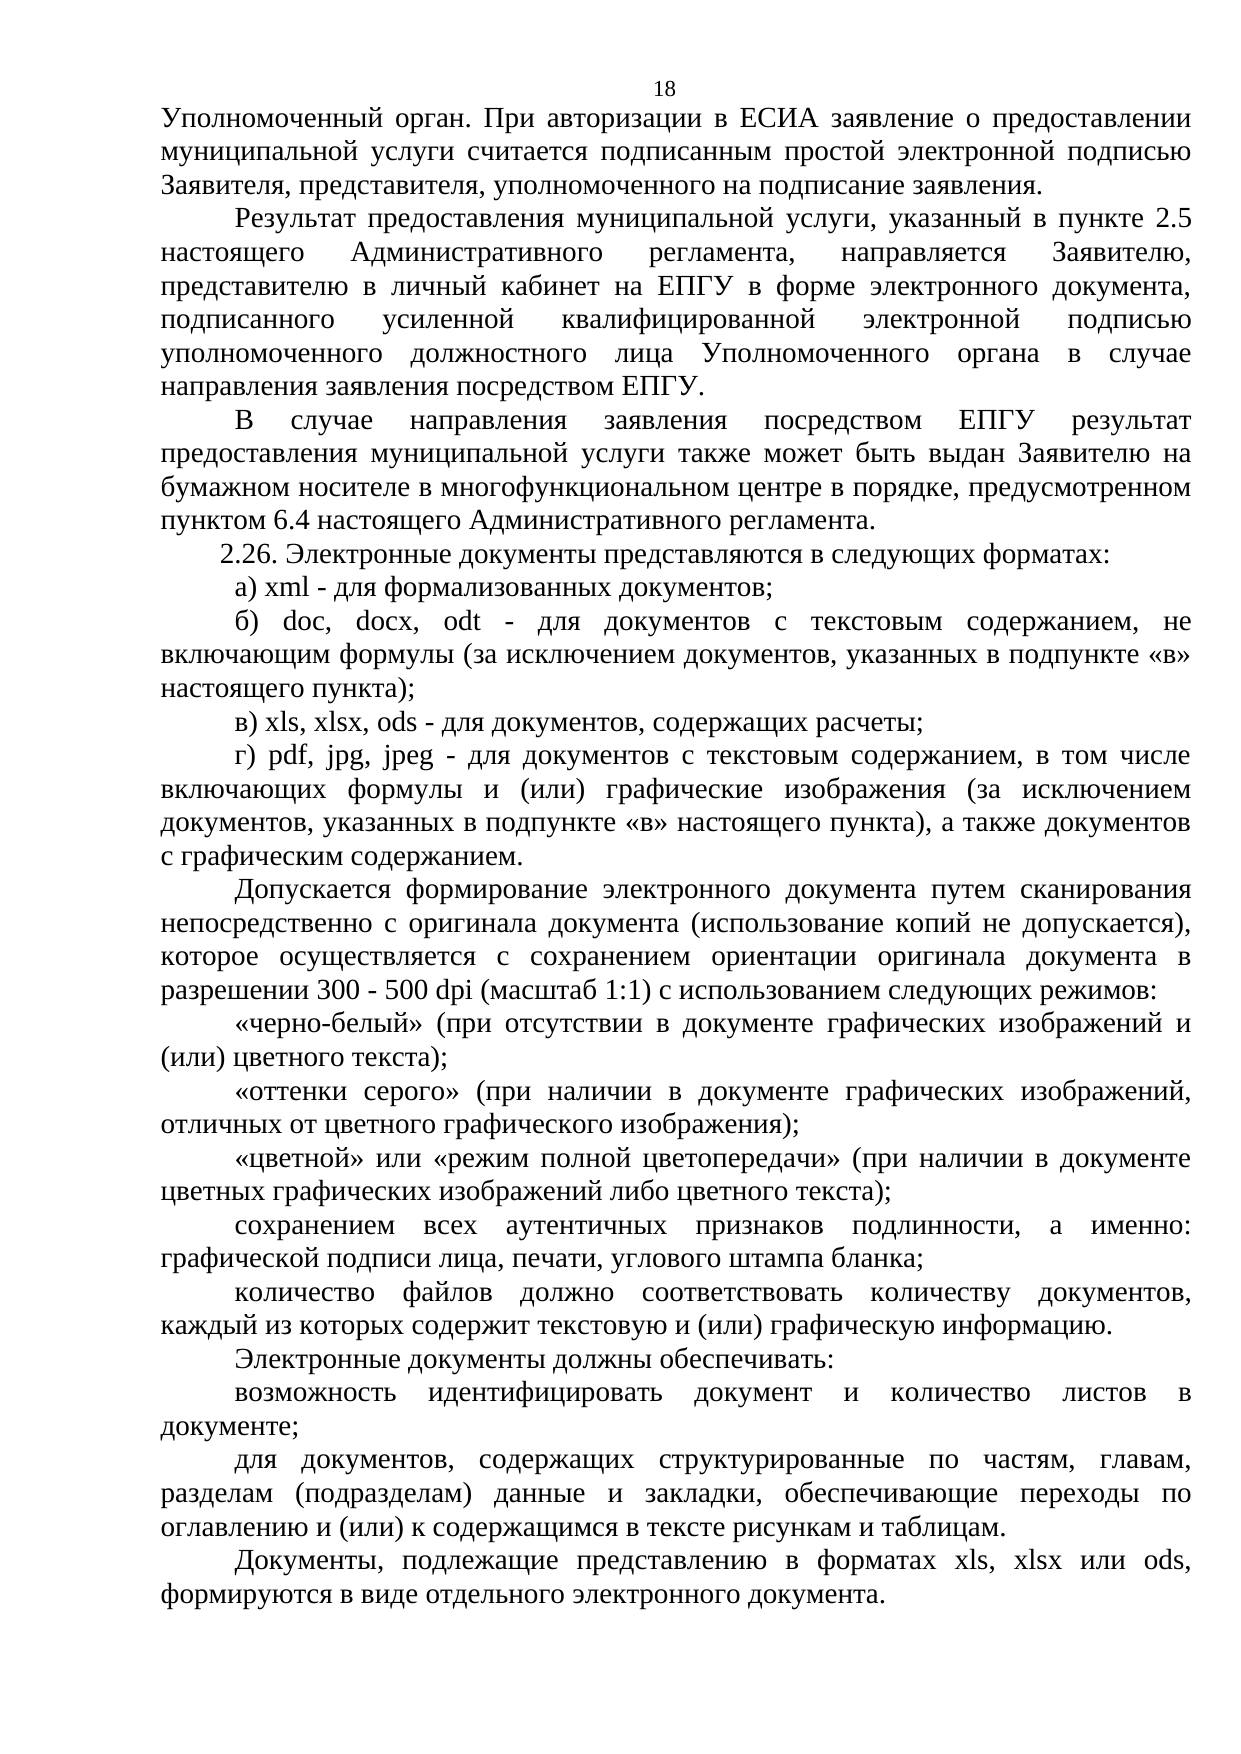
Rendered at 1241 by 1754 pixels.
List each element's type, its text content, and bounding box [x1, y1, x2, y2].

text Результат предоставления муниципальной услуги, указанный в пункте 2.5 настоящего Административного регламента, направляется Заявителю, представителю в личный кабинет на ЕПГУ в форме электронного документа, подписанного усиленной квалифицированной электронной подписью уполномоченного должностного лица Уполномоченного органа в случае направления заявления посредством ЕПГУ. [160, 201, 1192, 402]
text возможность идентифицировать документ и количество листов в документе; [160, 1374, 1192, 1442]
text Допускается формирование электронного документа путем сканирования непосредственно с оригинала документа (использование копий не допускается), которое осуществляется с сохранением ориентации оригинала документа в разрешении 300 - 500 dpi (масштаб 1:1) с использованием следующих режимов: [160, 871, 1192, 1006]
text Документы, подлежащие представлению в форматах xls, xlsx или ods, формируются в виде отдельного электронного документа. [160, 1542, 1192, 1609]
text В случае направления заявления посредством ЕПГУ результат предоставления муниципальной услуги также может быть выдан Заявителю на бумажном носителе в многофункциональном центре в порядке, предусмотренном пунктом 6.4 настоящего Административного регламента. [160, 402, 1192, 536]
text б) doc, docx, odt - для документов с текстовым содержанием, не включающим формулы (за исключением документов, указанных в подпункте «в» настоящего пункта); [160, 603, 1192, 704]
text количество файлов должно соответствовать количеству документов, каждый из которых содержит текстовую и (или) графическую информацию. [160, 1274, 1192, 1341]
text «цветной» или «режим полной цветопередачи» (при наличии в документе цветных графических изображений либо цветного текста); [160, 1140, 1192, 1207]
text для документов, содержащих структурированные по частям, главам, разделам (подразделам) данные и закладки, обеспечивающие переходы по оглавлению и (или) к содержащимся в тексте рисункам и таблицам. [160, 1442, 1192, 1542]
text г) pdf, jpg, jpeg - для документов с текстовым содержанием, в том числе включающих формулы и (или) графические изображения (за исключением документов, указанных в подпункте «в» настоящего пункта), а также документов с графическим содержанием. [160, 737, 1192, 871]
text Электронные документы должны обеспечивать: [160, 1341, 1192, 1374]
text а) xml - для формализованных документов; [160, 569, 1192, 603]
text сохранением всех аутентичных признаков подлинности, а именно: графической подписи лица, печати, углового штампа бланка; [160, 1207, 1192, 1274]
text в) xls, xlsx, ods - для документов, содержащих расчеты; [160, 704, 1192, 737]
text 2.26. Электронные документы представляются в следующих форматах: [160, 536, 1192, 569]
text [160, 100, 1192, 201]
text «оттенки серого» (при наличии в документе графических изображений, отличных от цветного графического изображения); [160, 1073, 1192, 1140]
text «черно-белый» (при отсутствии в документе графических изображений и (или) цветного текста); [160, 1006, 1192, 1073]
